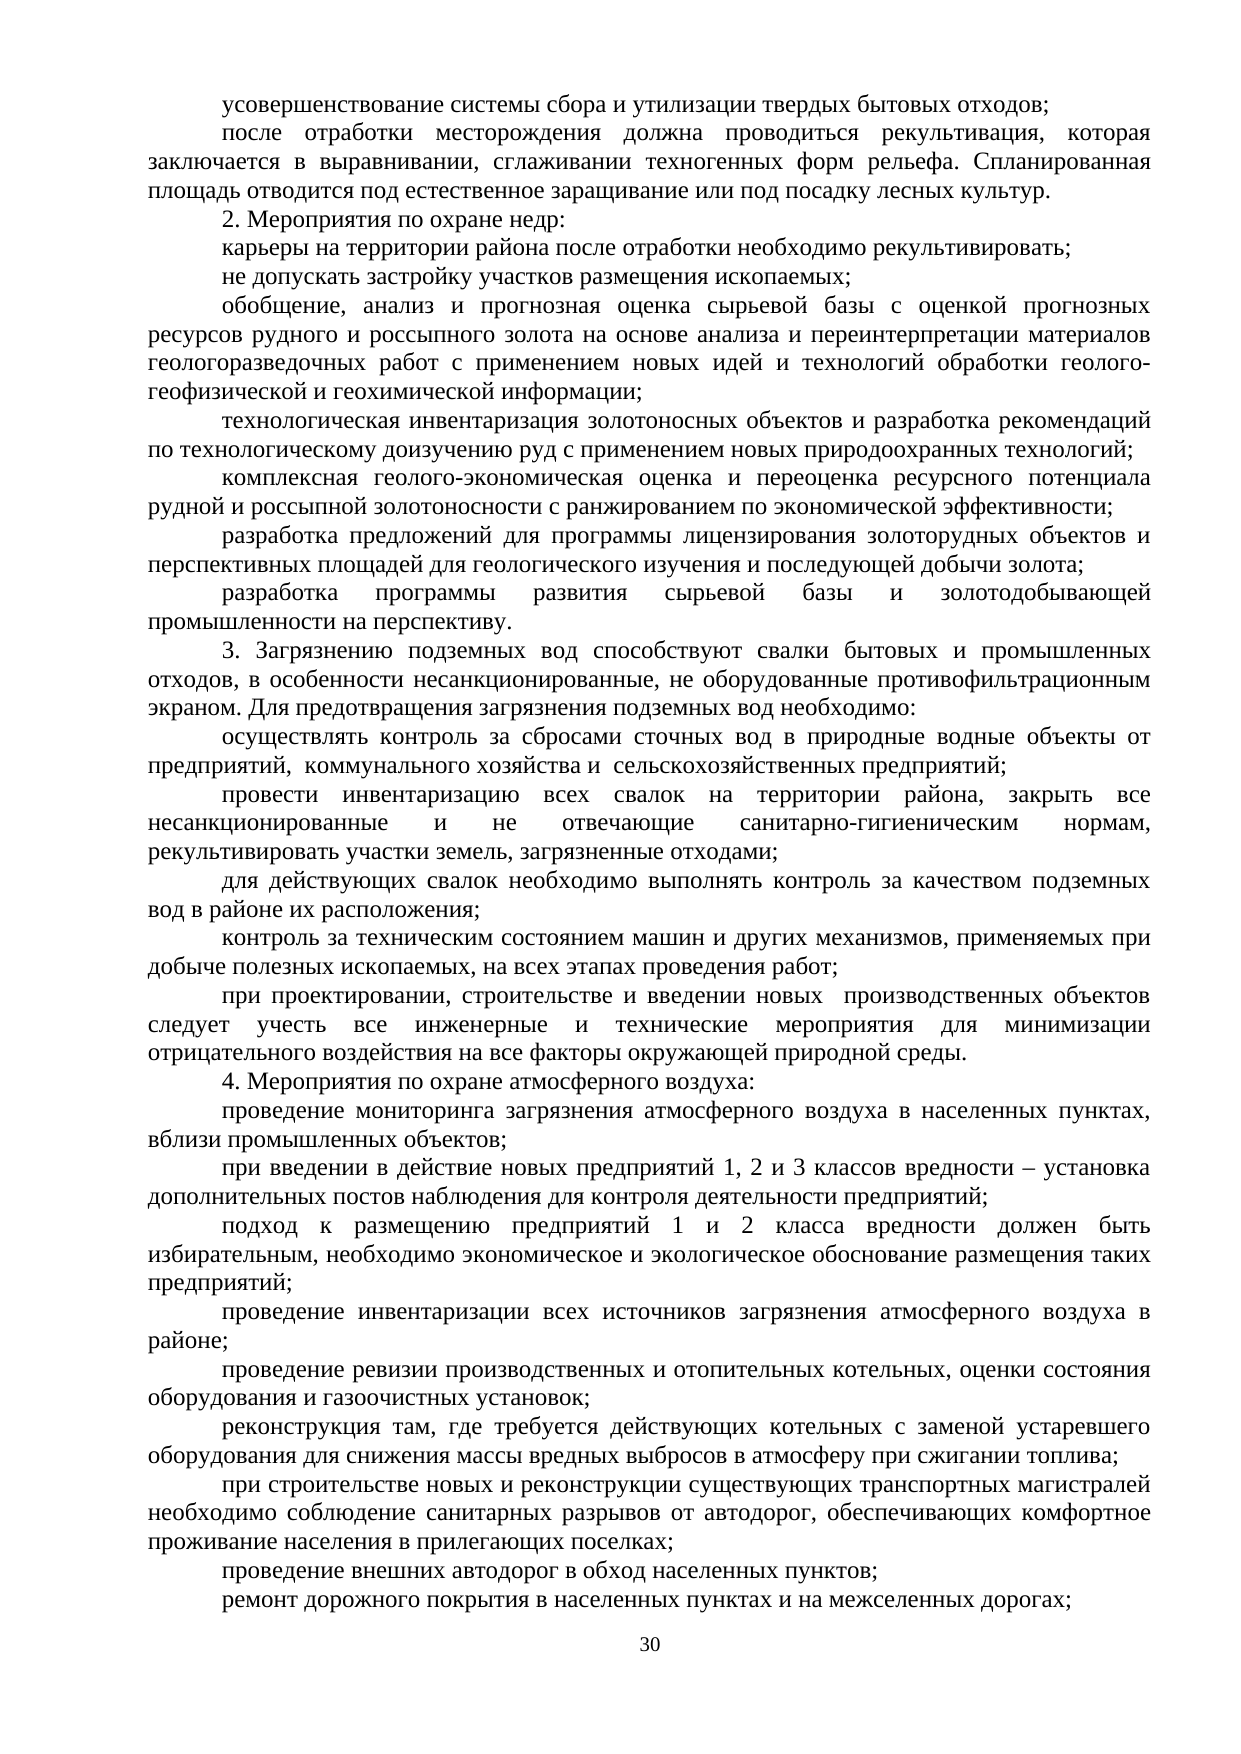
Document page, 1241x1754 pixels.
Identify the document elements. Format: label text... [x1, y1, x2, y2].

text при введении в действие новых предприятий 1, 2 и 3 классов вредности – установка дополнительных постов наблюдения для контроля деятельности предприятий; [148, 1152, 1152, 1210]
text комплексная геолого-экономическая оценка и переоценка ресурсного потенциала рудной и россыпной золотоносности с ранжированием по экономической эффективности; [148, 462, 1152, 520]
text после отработки месторождения должна проводиться рекультивация, которая заключается в выравнивании, сглаживании техногенных форм рельефа. Спланированная площадь отводится под естественное заращивание или под посадку лесных культур. [148, 117, 1152, 204]
text разработка программы развития сырьевой базы и золотодобывающей промышленности на перспективу. [148, 577, 1152, 635]
text не допускать застройку участков размещения ископаемых; [148, 261, 1152, 290]
text 3. Загрязнению подземных вод способствуют свалки бытовых и промышленных отходов, в особенности несанкционированные, не оборудованные противофильтрационным экраном. Для предотвращения загрязнения подземных вод необходимо: [148, 635, 1152, 721]
text карьеры на территории района после отработки необходимо рекультивировать; [148, 232, 1152, 261]
text при проектировании, строительстве и введении новых производственных объектов следует учесть все инженерные и технические мероприятия для минимизации отрицательного воздействия на все факторы окружающей природной среды. [148, 980, 1152, 1066]
text обобщение, анализ и прогнозная оценка сырьевой базы с оценкой прогнозных ресурсов рудного и россыпного золота на основе анализа и переинтерпретации материалов геологоразведочных работ с применением новых идей и технологий обработки геолого-геофизической и геохимической информации; [148, 290, 1152, 405]
text технологическая инвентаризация золотоносных объектов и разработка рекомендаций по технологическому доизучению руд с применением новых природоохранных технологий; [148, 405, 1152, 462]
text провести инвентаризацию всех свалок на территории района, закрыть все несанкционированные и не отвечающие санитарно-гигиеническим нормам, рекультивировать участки земель, загрязненные отходами; [148, 779, 1152, 865]
text для действующих свалок необходимо выполнять контроль за качеством подземных вод в районе их расположения; [148, 865, 1152, 922]
text проведение инвентаризации всех источников загрязнения атмосферного воздуха в районе; [148, 1296, 1152, 1354]
text реконструкция там, где требуется действующих котельных с заменой устаревшего оборудования для снижения массы вредных выбросов в атмосферу при сжигании топлива; [148, 1411, 1152, 1469]
text при строительстве новых и реконструкции существующих транспортных магистралей необходимо соблюдение санитарных разрывов от автодорог, обеспечивающих комфортное проживание населения в прилегающих поселках; [148, 1469, 1152, 1555]
text разработка предложений для программы лицензирования золоторудных объектов и перспективных площадей для геологического изучения и последующей добычи золота; [148, 520, 1152, 577]
text проведение внешних автодорог в обход населенных пунктов; [148, 1555, 1152, 1584]
text проведение мониторинга загрязнения атмосферного воздуха в населенных пунктах, вблизи промышленных объектов; [148, 1095, 1152, 1152]
text подход к размещению предприятий 1 и 2 класса вредности должен быть избирательным, необходимо экономическое и экологическое обоснование размещения таких предприятий; [148, 1210, 1152, 1296]
text 2. Мероприятия по охране недр: [148, 204, 1152, 232]
text проведение ревизии производственных и отопительных котельных, оценки состояния оборудования и газоочистных установок; [148, 1354, 1152, 1411]
text осуществлять контроль за сбросами сточных вод в природные водные объекты от предприятий, коммунального хозяйства и сельскохозяйственных предприятий; [148, 721, 1152, 779]
text ремонт дорожного покрытия в населенных пунктах и на межселенных дорогах; [148, 1584, 1152, 1612]
text контроль за техническим состоянием машин и других механизмов, применяемых при добыче полезных ископаемых, на всех этапах проведения работ; [148, 922, 1152, 980]
text усовершенствование системы сбора и утилизации твердых бытовых отходов; [148, 89, 1152, 117]
text 4. Мероприятия по охране атмосферного воздуха: [148, 1066, 1152, 1095]
